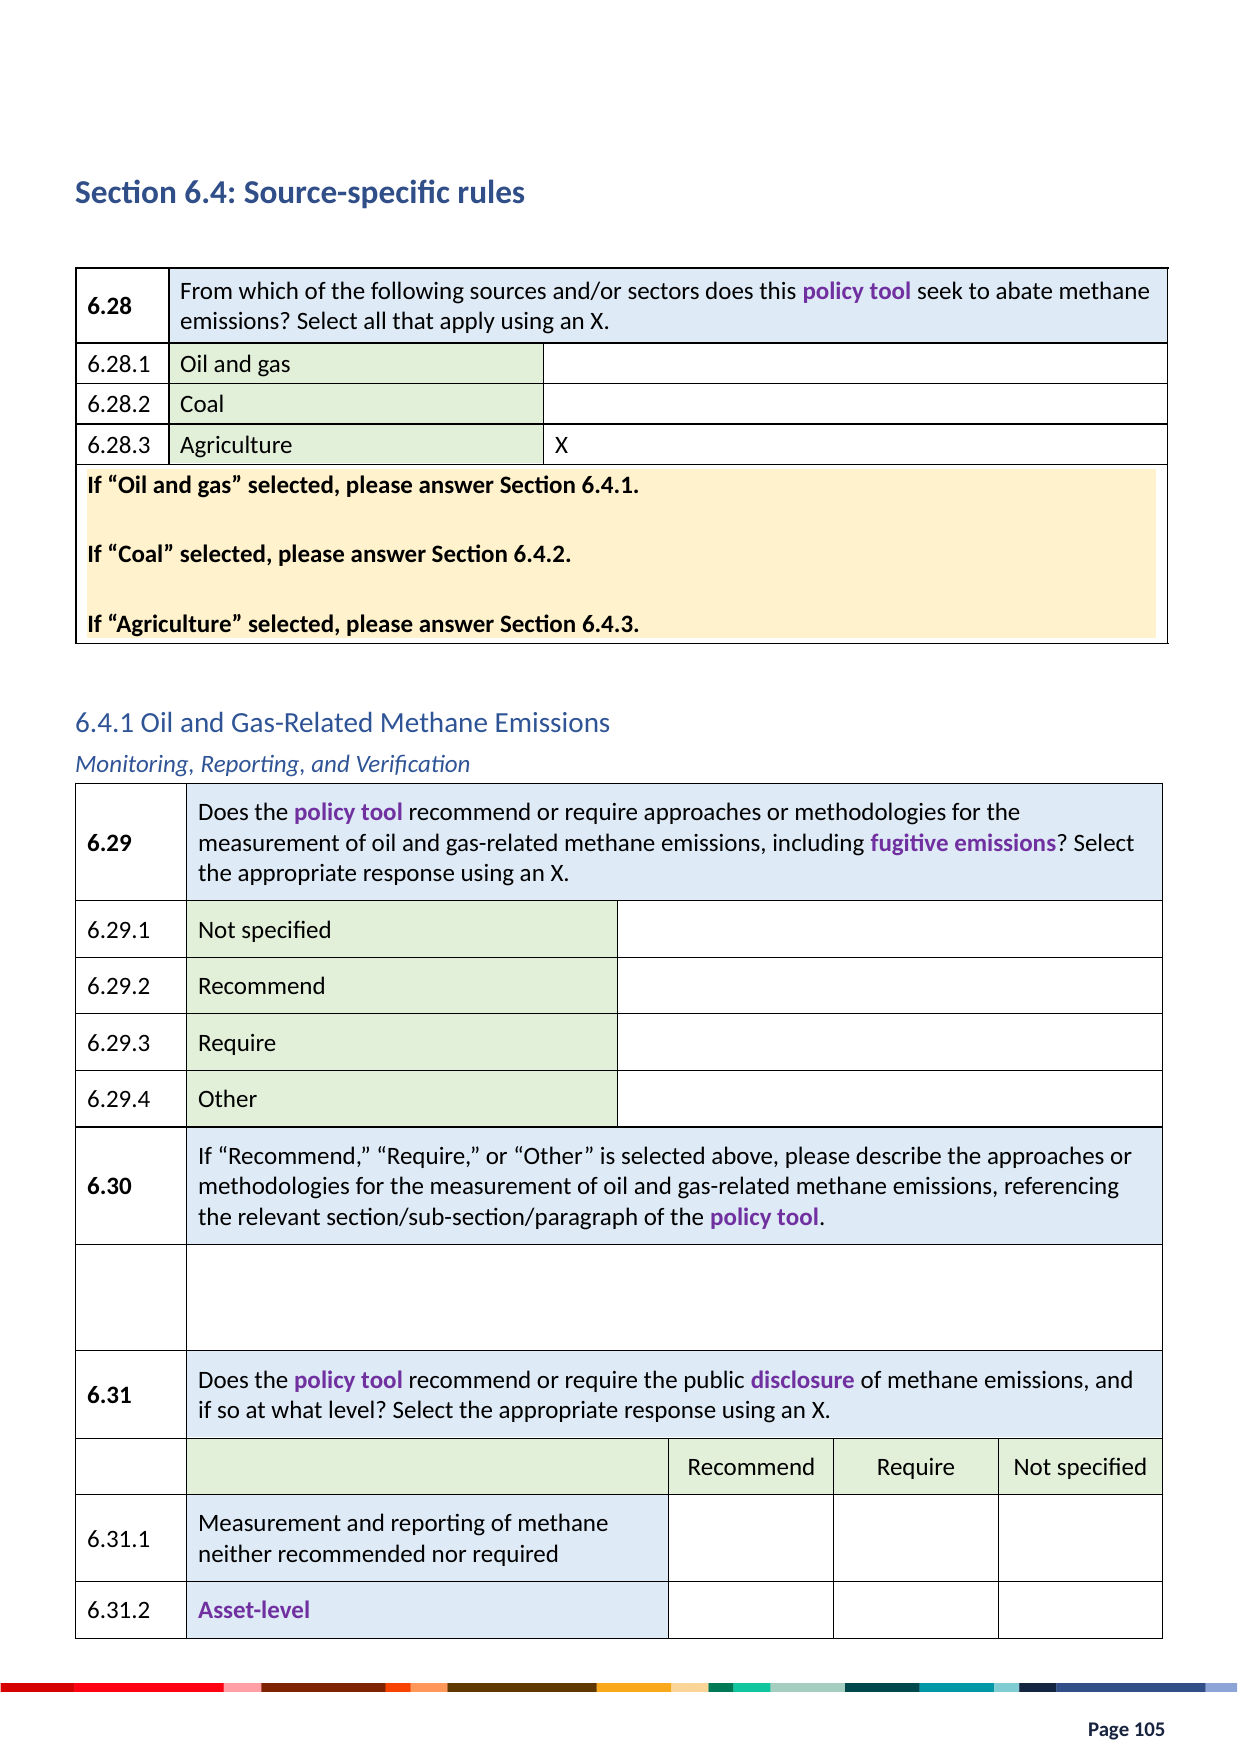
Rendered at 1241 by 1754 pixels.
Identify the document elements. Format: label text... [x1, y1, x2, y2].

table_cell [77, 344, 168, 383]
subtitle Section 6.4: Source-specific rules [75, 171, 1165, 211]
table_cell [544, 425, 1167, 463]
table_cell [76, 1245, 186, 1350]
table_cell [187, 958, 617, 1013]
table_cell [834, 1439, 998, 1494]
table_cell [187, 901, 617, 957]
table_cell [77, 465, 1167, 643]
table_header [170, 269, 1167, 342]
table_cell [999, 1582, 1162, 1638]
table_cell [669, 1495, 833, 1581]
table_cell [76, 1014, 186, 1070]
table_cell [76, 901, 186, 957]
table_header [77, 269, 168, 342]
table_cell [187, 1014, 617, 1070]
picture [0, 1683, 1236, 1692]
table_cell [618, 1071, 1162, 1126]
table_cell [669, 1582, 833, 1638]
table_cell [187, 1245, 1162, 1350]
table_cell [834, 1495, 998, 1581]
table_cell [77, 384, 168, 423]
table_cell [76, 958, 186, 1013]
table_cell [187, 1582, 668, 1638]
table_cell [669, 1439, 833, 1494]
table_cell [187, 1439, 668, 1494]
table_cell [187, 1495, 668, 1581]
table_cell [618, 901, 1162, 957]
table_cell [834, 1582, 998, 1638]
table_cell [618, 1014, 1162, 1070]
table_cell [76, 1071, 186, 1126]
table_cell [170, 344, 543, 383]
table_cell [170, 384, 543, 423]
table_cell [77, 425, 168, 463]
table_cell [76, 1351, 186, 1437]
subtitle 6.4.1 Oil and Gas-Related Methane Emissions [75, 704, 1165, 739]
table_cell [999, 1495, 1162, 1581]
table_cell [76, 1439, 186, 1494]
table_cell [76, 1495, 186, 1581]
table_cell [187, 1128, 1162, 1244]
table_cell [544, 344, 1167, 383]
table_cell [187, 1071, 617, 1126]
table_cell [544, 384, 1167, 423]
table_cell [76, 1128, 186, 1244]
subtitle Monitoring, Reporting, and Verification [75, 748, 1165, 778]
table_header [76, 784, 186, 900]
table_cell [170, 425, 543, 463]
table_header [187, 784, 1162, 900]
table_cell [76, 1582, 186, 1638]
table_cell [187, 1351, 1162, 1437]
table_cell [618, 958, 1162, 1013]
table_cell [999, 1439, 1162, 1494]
